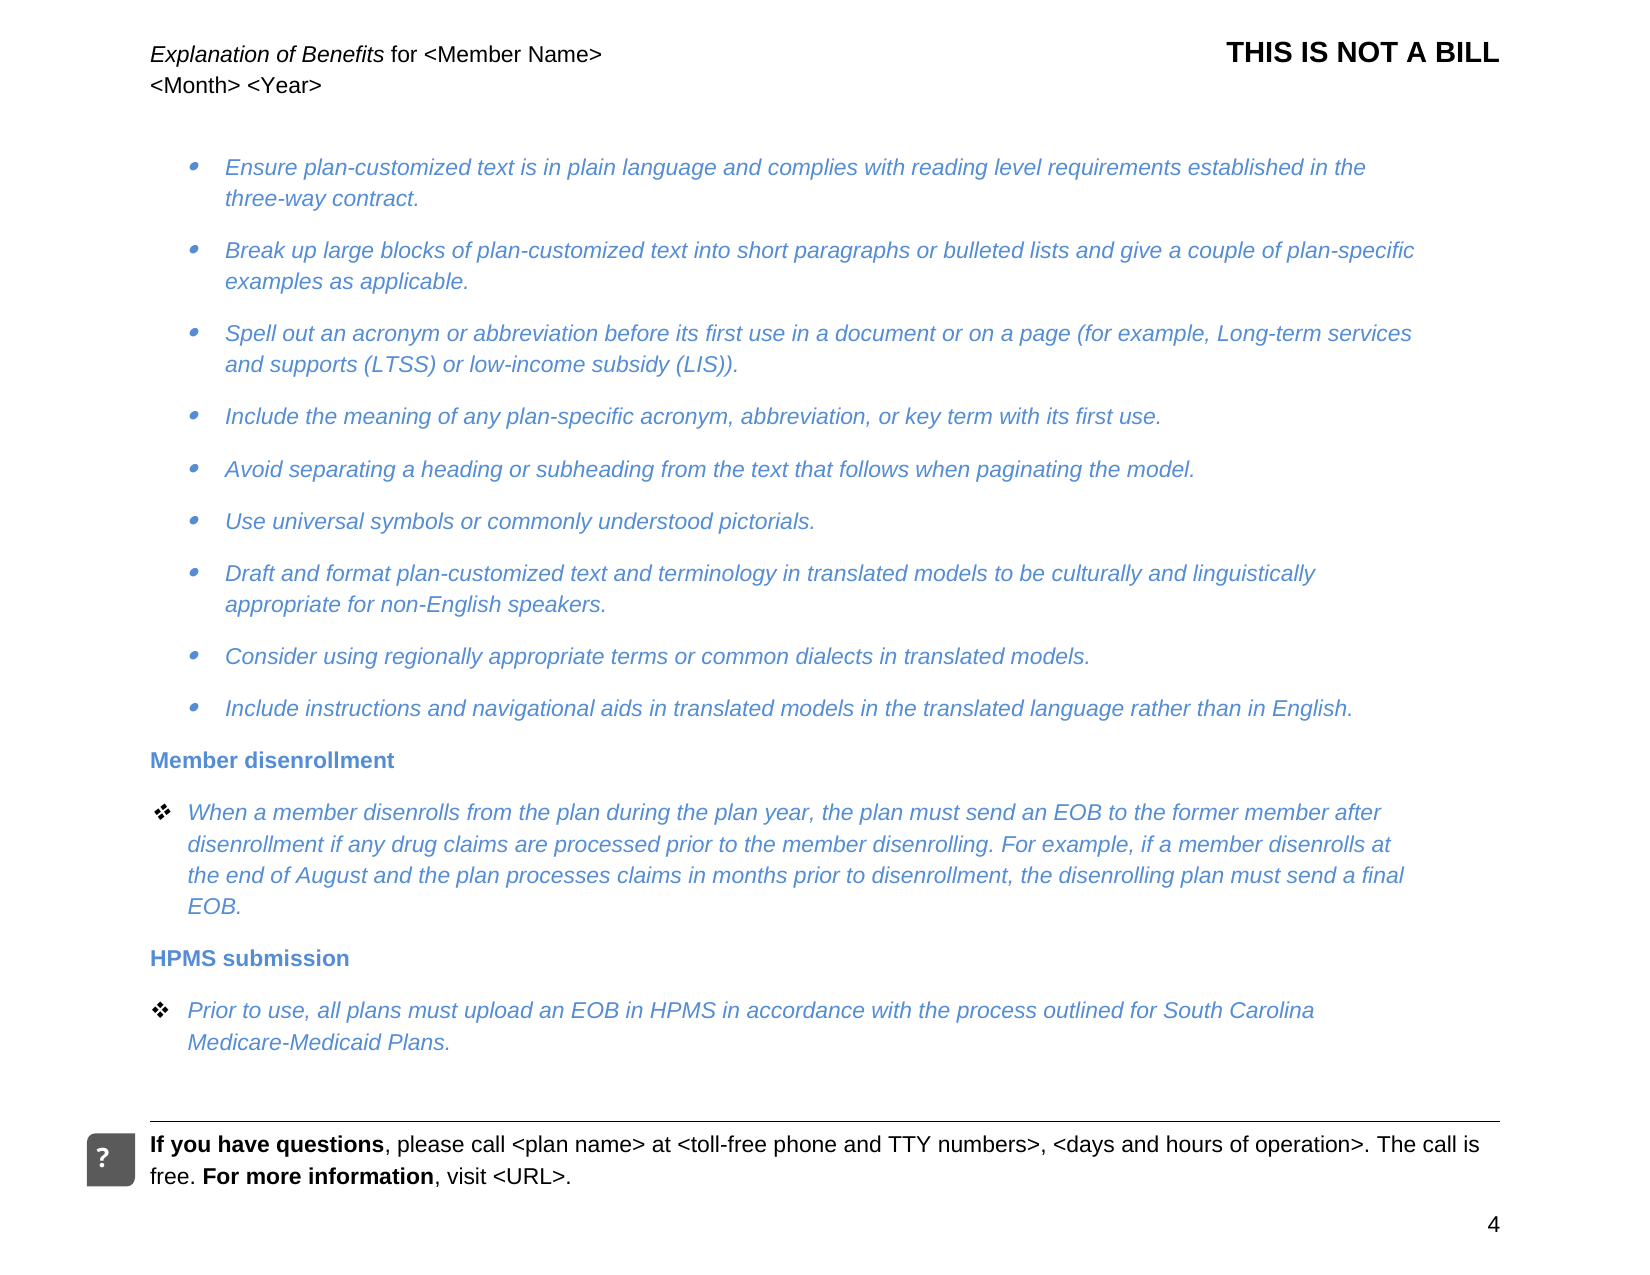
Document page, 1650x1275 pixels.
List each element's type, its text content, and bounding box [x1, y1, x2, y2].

list Prior to use, all plans must upload an EOB in HPMS in accordance with the process outlined for South Carolina Medicare-Medicaid Plans. [150, 994, 1425, 1056]
list When a member disenrolls from the plan during the plan year, the plan must send an EOB to the former member after disenrollment if any drug claims are processed prior to the member disenrolling. For example, if a member disenrolls at the end of August and the plan processes claims in months prior to disenrollment, the disenrolling plan must send a final EOB. [150, 796, 1425, 921]
list Include instructions and navigational aids in translated models in the translated language rather than in English. [187, 692, 1425, 723]
list Use universal symbols or commonly understood pictorials. [187, 504, 1425, 535]
list Draft and format plan-customized text and terminology in translated models to be culturally and linguistically appropriate for non-English speakers. [187, 556, 1425, 619]
list Include the meaning of any plan-specific acronym, abbreviation, or key term with its first use. [187, 400, 1425, 431]
list Break up large blocks of plan-customized text into short paragraphs or bulleted lists and give a couple of plan-specific examples as applicable. [187, 233, 1425, 296]
list Spell out an acronym or abbreviation before its first use in a document or on a page (for example, Long-term services and supports (LTSS) or low-income subsidy (LIS)). [187, 317, 1425, 379]
text HPMS submission [150, 942, 1500, 973]
list Avoid separating a heading or subheading from the text that follows when paginating the model. [187, 452, 1425, 483]
text Member disenrollment [150, 744, 1500, 775]
list Consider using regionally appropriate terms or common dialects in translated models. [187, 639, 1425, 671]
list Ensure plan-customized text is in plain language and complies with reading level requirements established in the three-way contract. [187, 150, 1425, 212]
